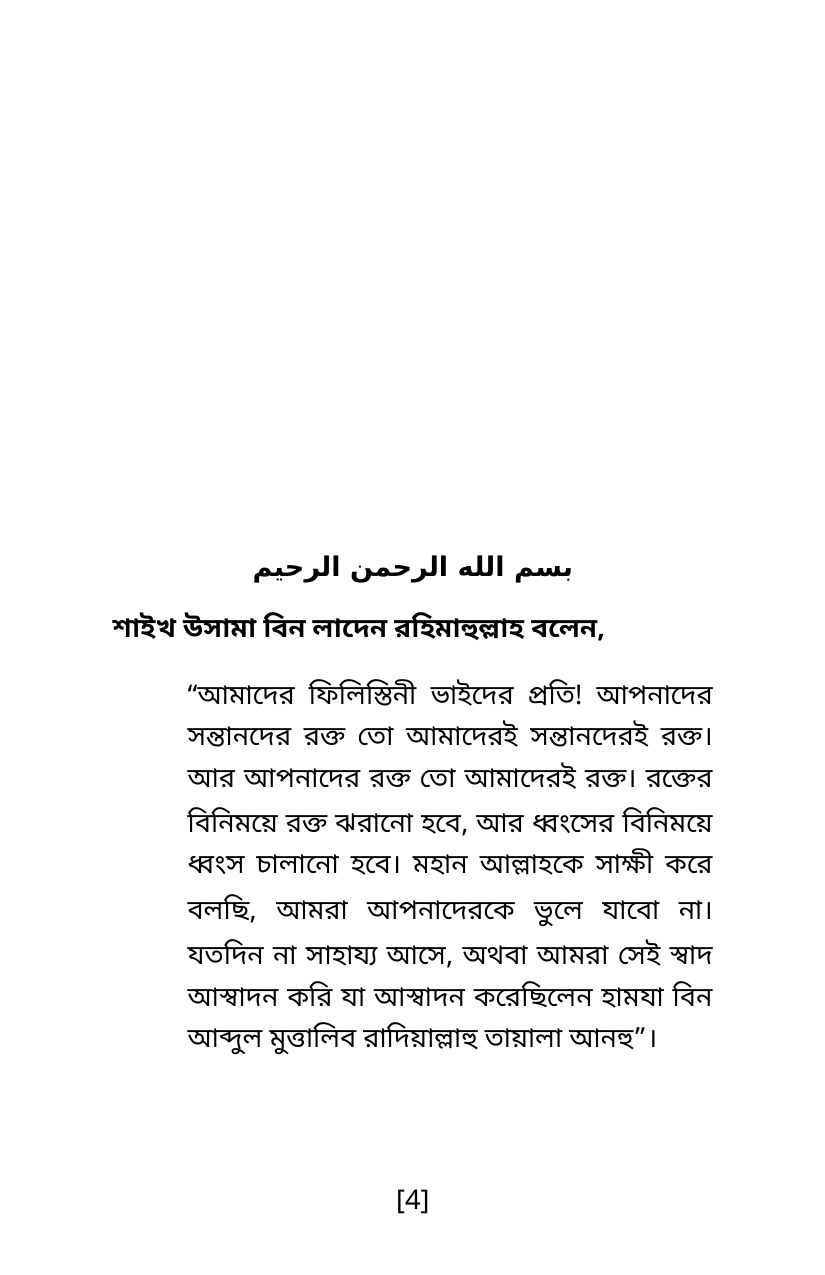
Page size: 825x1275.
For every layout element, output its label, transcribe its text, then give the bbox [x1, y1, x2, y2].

text শাইখ উসামা বিন লাদেন রহিমাহুল্লাহ বলেন, [112, 609, 712, 649]
text “আমাদের ফিলিস্তিনী ভাইদের প্রতি! আপনাদের সন্তানদের রক্ত তো আমাদেরই সন্তানদেরই রক্ত। আর আপনাদের রক্ত তো আমাদেরই রক্ত। রক্তের বিনিময়ে রক্ত ঝরানো হবে, আর ধ্বংসের বিনিময়ে ধ্বংস চালানো হবে। মহান আল্লাহকে সাক্ষী করে বলছি, আমরা আপনাদেরকে ভুলে যাবো না। যতদিন না সাহায্য আসে, অথবা আমরা সেই স্বাদ আস্বাদন করি যা আস্বাদন করেছিলেন হামযা বিন আব্দুল মুত্তালিব রাদিয়াল্লাহু তায়ালা আনহু”। [187, 676, 712, 1058]
text بسم الله الرحمن الرحيم [112, 552, 712, 583]
